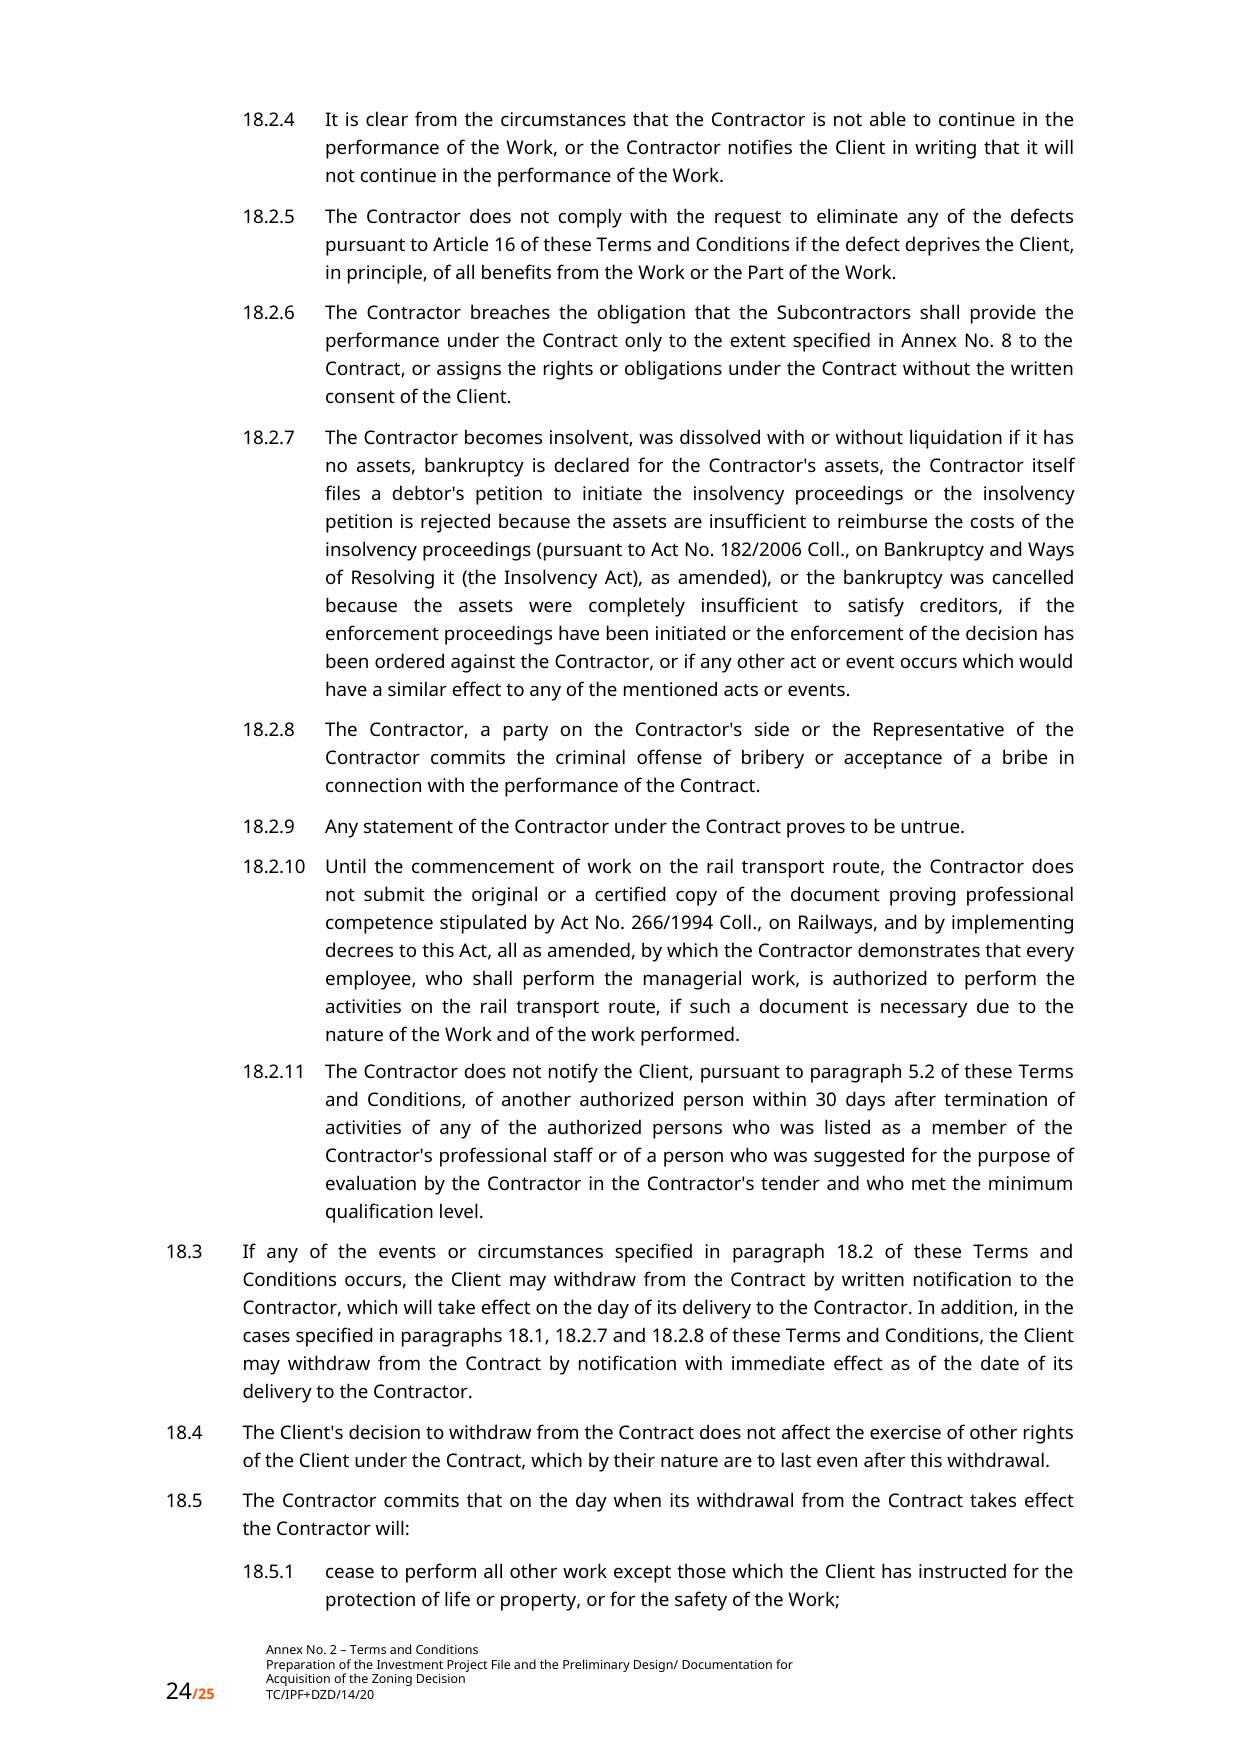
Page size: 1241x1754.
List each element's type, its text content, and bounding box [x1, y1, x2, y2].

list It is clear from the circumstances that the Contractor is not able to continue in the performance of the Work, or the Contractor notifies the Client in writing that it will not continue in the performance of the Work. [242, 106, 1075, 188]
list The Client's decision to withdraw from the Contract does not affect the exercise of other rights of the Client under the Contract, which by their nature are to last even after this withdrawal. [166, 1419, 1074, 1473]
list The Contractor does not notify the Client, pursuant to paragraph 5.2 of these Terms and Conditions, of another authorized person within 30 days after termination of activities of any of the authorized persons who was listed as a member of the Contractor's professional staff or of a person who was suggested for the purpose of evaluation by the Contractor in the Contractor's tender and who met the minimum qualification level. [242, 1058, 1075, 1224]
list The Contractor, a party on the Contractor's side or the Representative of the Contractor commits the criminal offense of bribery or acceptance of a bribe in connection with the performance of the Contract. [242, 717, 1076, 798]
list The Contractor commits that on the day when its withdrawal from the Contract takes effect the Contractor will: [166, 1488, 1074, 1541]
list The Contractor becomes insolvent, was dissolved with or without liquidation if it has no assets, bankruptcy is declared for the Contractor's assets, the Contractor itself files a debtor's petition to initiate the insolvency proceedings or the insolvency petition is rejected because the assets are insufficient to reimburse the costs of the insolvency proceedings (pursuant to Act No. 182/2006 Coll., on Bankruptcy and Ways of Resolving it (the Insolvency Act), as amended), or the bankruptcy was cancelled because the assets were completely insufficient to satisfy creditors, if the enforcement proceedings have been initiated or the enforcement of the decision has been ordered against the Contractor, or if any other act or event occurs which would have a similar effect to any of the mentioned acts or events. [242, 424, 1075, 702]
list Any statement of the Contractor under the Contract proves to be untrue. [242, 813, 1109, 839]
list cease to perform all other work except those which the Client has instructed for the protection of life or property, or for the safety of the Work; [242, 1558, 1075, 1612]
list The Contractor does not comply with the request to eliminate any of the defects pursuant to Article 16 of these Terms and Conditions if the defect deprives the Client, in principle, of all benefits from the Work or the Part of the Work. [242, 203, 1075, 284]
list If any of the events or circumstances specified in paragraph 18.2 of these Terms and Conditions occurs, the Client may withdraw from the Contract by written notification to the Contractor, which will take effect on the day of its delivery to the Contractor. In addition, in the cases specified in paragraphs 18.1, 18.2.7 and 18.2.8 of these Terms and Conditions, the Client may withdraw from the Contract by notification with immediate effect as of the date of its delivery to the Contractor. [166, 1239, 1075, 1404]
list The Contractor breaches the obligation that the Subcontractors shall provide the performance under the Contract only to the extent specified in Annex No. 8 to the Contract, or assigns the rights or obligations under the Contract without the written consent of the Client. [242, 299, 1075, 409]
list Until the commencement of work on the rail transport route, the Contractor does not submit the original or a certified copy of the document proving professional competence stipulated by Act No. 266/1994 Coll., on Railways, and by implementing decrees to this Act, all as amended, by which the Contractor demonstrates that every employee, who shall perform the managerial work, is authorized to perform the activities on the rail transport route, if such a document is necessary due to the nature of the Work and of the work performed. [242, 853, 1076, 1047]
